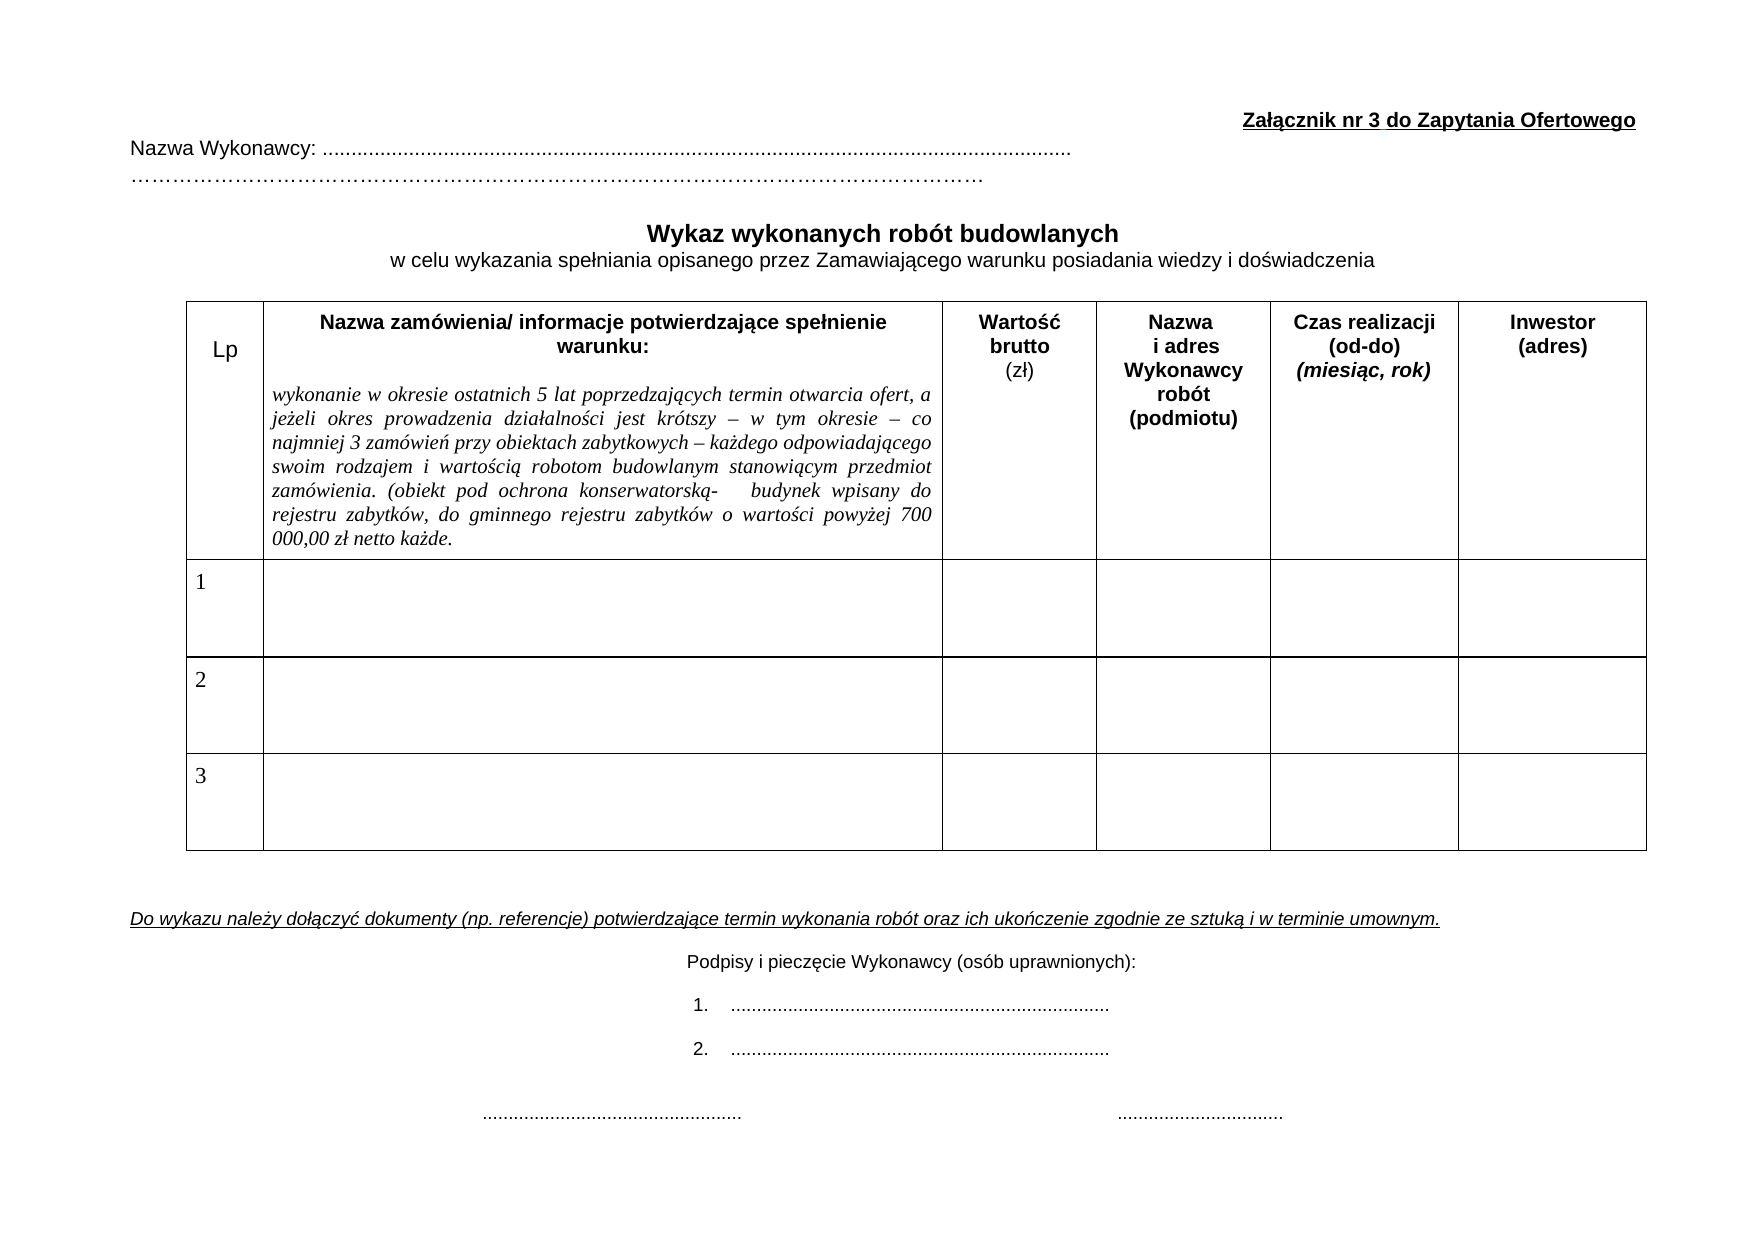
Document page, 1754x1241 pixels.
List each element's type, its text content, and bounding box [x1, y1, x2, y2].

table_cell [943, 560, 1096, 656]
table_header Nazwa i adres Wykonawcy robót (podmiotu) [1097, 302, 1270, 559]
table_cell 3 [187, 754, 263, 849]
table_cell [943, 754, 1096, 849]
text Nazwa Wykonawcy: .................................................................................................................................. [130, 135, 1636, 159]
table_header Lp [187, 302, 263, 559]
table_cell [1271, 754, 1458, 849]
table_cell [1097, 560, 1270, 656]
text Podpisy i pieczęcie Wykonawcy (osób uprawnionych): [130, 951, 1636, 973]
table_cell [1271, 560, 1458, 656]
text Do wykazu należy dołączyć dokumenty (np. referencje) potwierdzające termin wykonania robót oraz ich ukończenie zgodnie ze sztuką i w terminie umownym. [130, 908, 1636, 929]
table_cell [264, 560, 942, 656]
table_cell [264, 754, 942, 849]
text Załącznik nr 3 do Zapytania Ofertowego [130, 108, 1636, 132]
table_cell [1459, 754, 1646, 849]
list ......................................................................... [167, 1037, 1636, 1059]
table_cell [1097, 658, 1270, 753]
text …………………………………………………………………………………………………………… [130, 163, 1636, 187]
table_header Inwestor (adres) [1459, 302, 1646, 559]
text .................................................. ................................ [130, 1102, 1636, 1124]
list ......................................................................... [167, 994, 1636, 1016]
table_header Nazwa zamówienia/ informacje potwierdzające spełnienie warunku: wykonanie w okresie ostatnich 5 lat poprzedzających termin otwarcia ofert, a jeżeli okres prowadzenia działalności jest krótszy – w tym okresie – co najmniej 3 zamówień przy obiektach zabytkowych – każdego odpowiadającego swoim rodzajem i wartością robotom budowlanym stanowiącym przedmiot zamówienia. (obiekt pod ochrona konserwatorską- budynek wpisany do rejestru zabytków, do gminnego rejestru zabytków o wartości powyżej 700 000,00 zł netto każde. [264, 302, 942, 559]
table_cell [1459, 658, 1646, 753]
table_header Czas realizacji (od-do) (miesiąc, rok) [1271, 302, 1458, 559]
table_cell [264, 658, 942, 753]
table_header Wartość brutto (zł) [943, 302, 1096, 559]
table_cell [1097, 754, 1270, 849]
text Wykaz wykonanych robót budowlanych [130, 219, 1636, 248]
table_cell 2 [187, 658, 263, 753]
table_cell 1 [187, 560, 263, 656]
table_cell [1459, 560, 1646, 656]
table_cell [943, 658, 1096, 753]
table_cell [1271, 658, 1458, 753]
text w celu wykazania spełniania opisanego przez Zamawiającego warunku posiadania wiedzy i doświadczenia [130, 248, 1636, 272]
